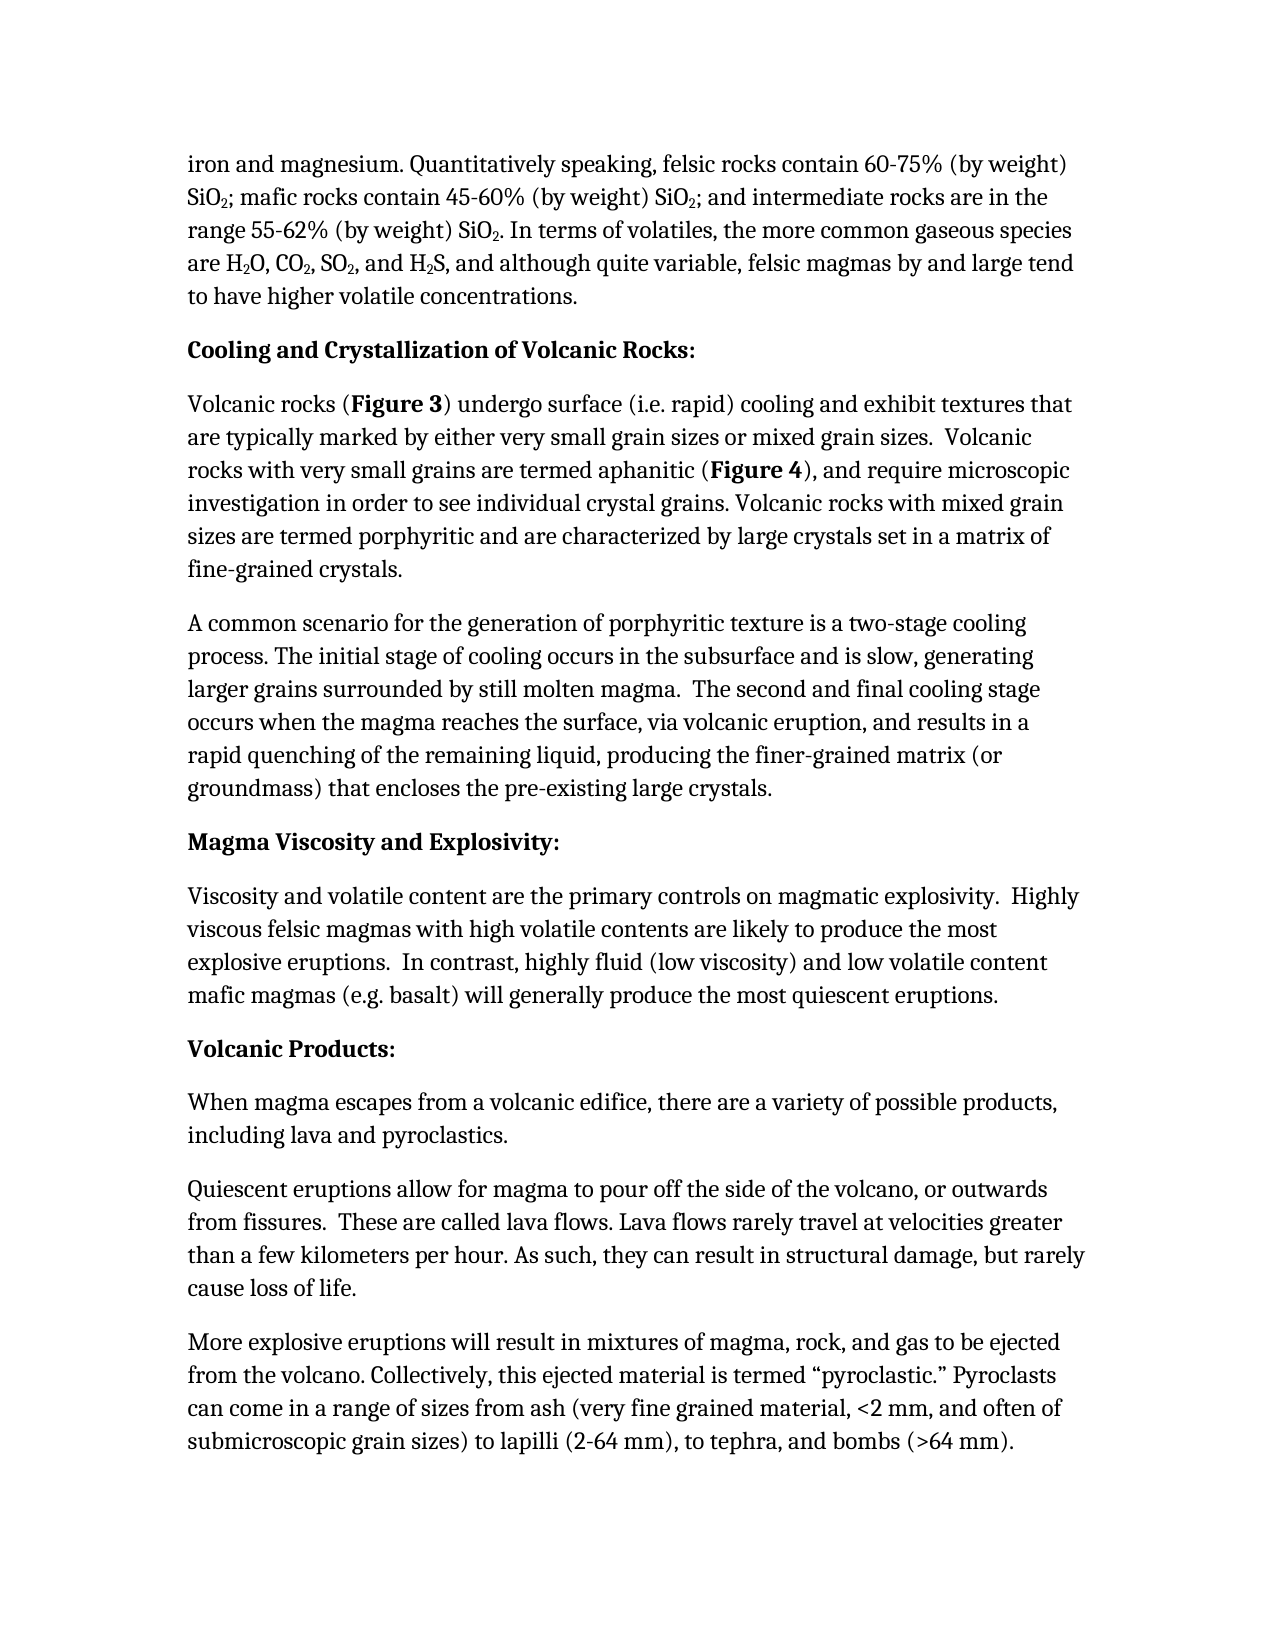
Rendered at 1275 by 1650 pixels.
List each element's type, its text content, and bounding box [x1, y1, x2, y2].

text Quiescent eruptions allow for magma to pour off the side of the volcano, or outwards from fissures. These are called lava flows. Lava flows rarely travel at velocities greater than a few kilometers per hour. As such, they can result in structural damage, but rarely cause loss of life. [187, 1175, 1087, 1303]
text Cooling and Crystallization of Volcanic Rocks: [187, 336, 1087, 365]
text When magma escapes from a volcanic edifice, there are a variety of possible products, including lava and pyroclastics. [187, 1088, 1087, 1150]
text More explosive eruptions will result in mixtures of magma, rock, and gas to be ejected from the volcano. Collectively, this ejected material is termed “pyroclastic.” Pyroclasts can come in a range of sizes from ash (very fine grained material, <2 mm, and often of submicroscopic grain sizes) to lapilli (2-64 mm), to tephra, and bombs (>64 mm). [187, 1328, 1087, 1456]
text Volcanic Products: [187, 1034, 1087, 1063]
text Viscosity and volatile content are the primary controls on magmatic explosivity. Highly viscous felsic magmas with high volatile contents are likely to produce the most explosive eruptions. In contrast, highly fluid (low viscosity) and low volatile content mafic magmas (e.g. basalt) will generally produce the most quiescent eruptions. [187, 882, 1087, 1009]
text Magma Viscosity and Explosivity: [187, 828, 1087, 856]
text Volcanic rocks (Figure 3) undergo surface (i.e. rapid) cooling and exhibit textures that are typically marked by either very small grain sizes or mixed grain sizes. Volcanic rocks with very small grains are termed aphanitic (Figure 4), and require microscopic investigation in order to see individual crystal grains. Volcanic rocks with mixed grain sizes are termed porphyritic and are characterized by large crystals set in a matrix of fine-grained crystals. [187, 390, 1087, 584]
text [187, 150, 1087, 311]
text A common scenario for the generation of porphyritic texture is a two-stage cooling process. The initial stage of cooling occurs in the subsurface and is slow, generating larger grains surrounded by still molten magma. The second and final cooling stage occurs when the magma reaches the surface, via volcanic eruption, and results in a rapid quenching of the remaining liquid, producing the finer-grained matrix (or groundmass) that encloses the pre-existing large crystals. [187, 609, 1087, 803]
